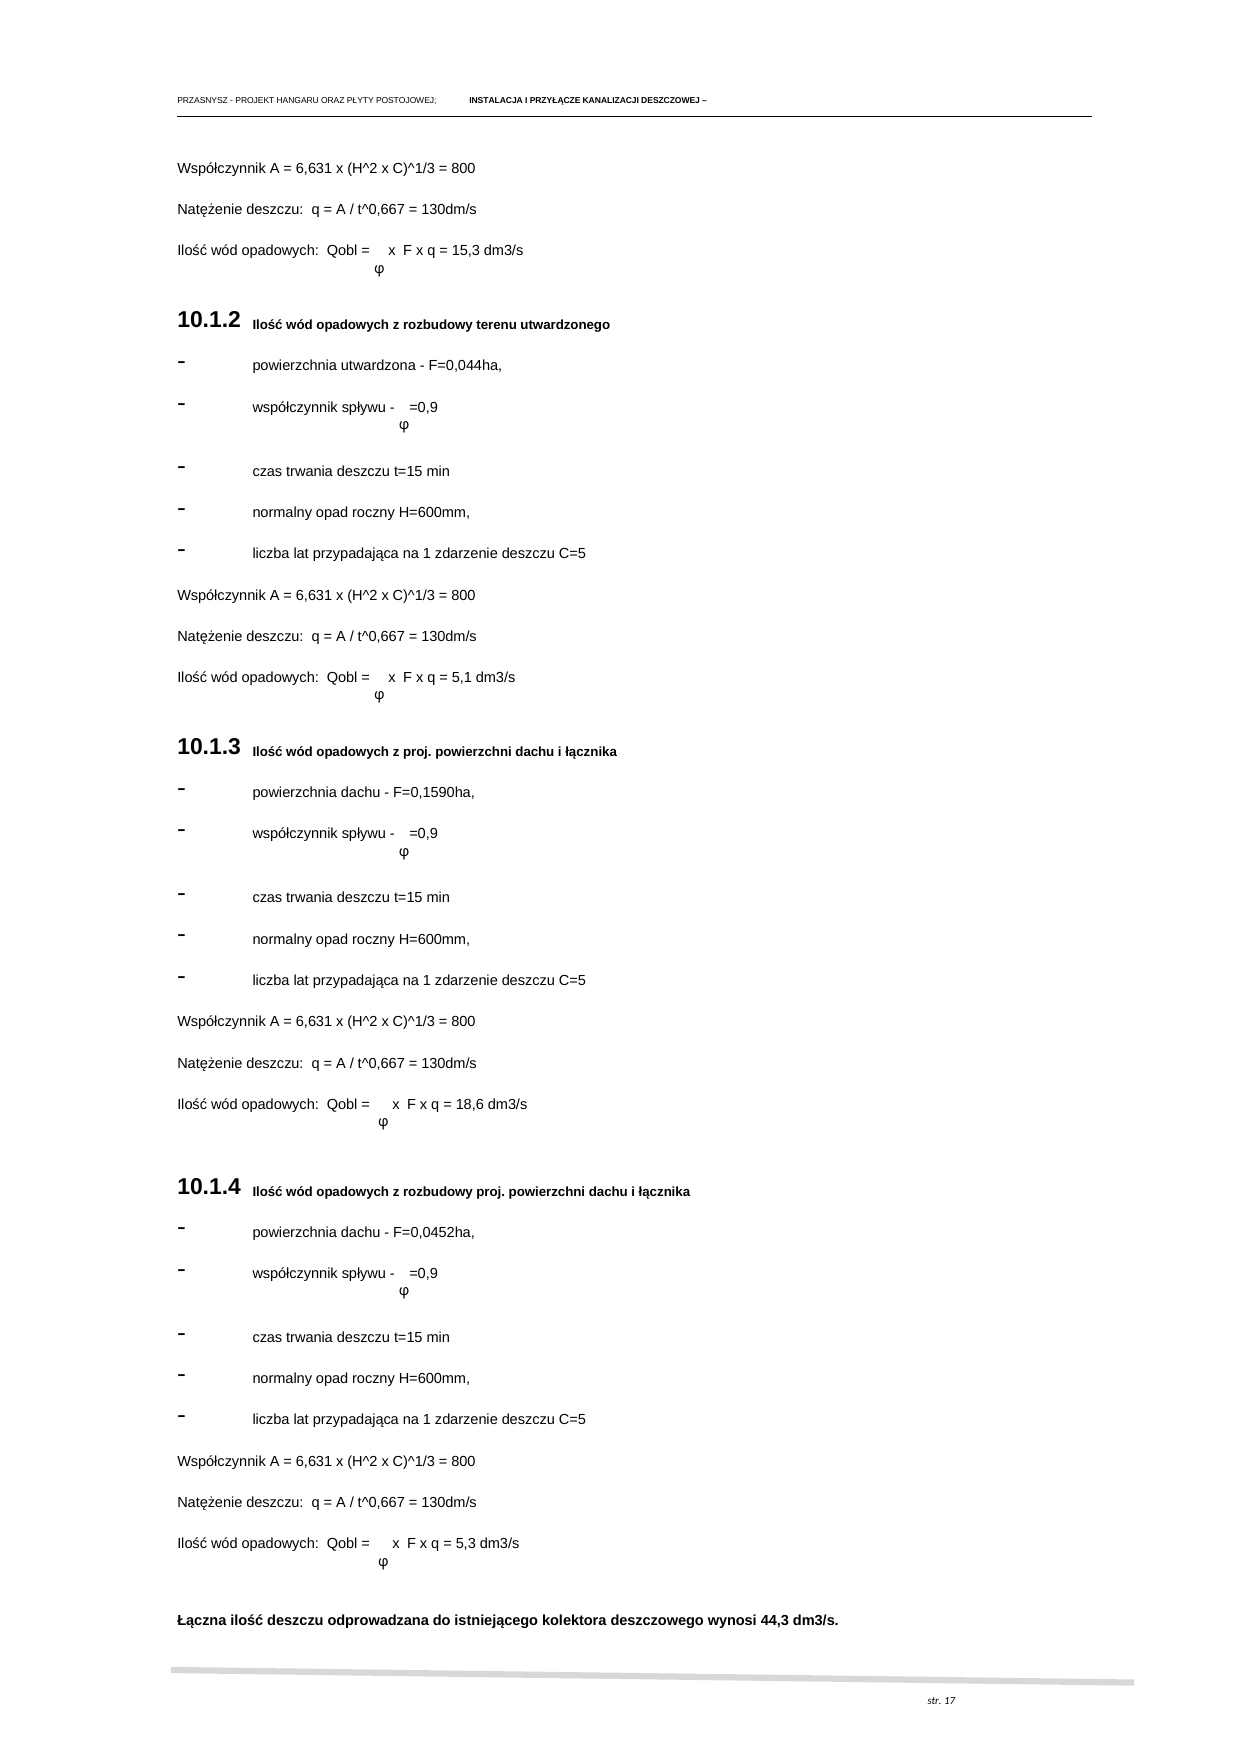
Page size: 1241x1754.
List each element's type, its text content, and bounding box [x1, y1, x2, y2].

text Natężenie deszczu: q = A / t^0,667 = 130dm/s [177, 189, 1092, 218]
list normalny opad roczny H=600mm, [177, 1358, 1092, 1387]
text Współczynnik A = 6,631 x (H^2 x C)^1/3 = 800 [177, 1441, 1092, 1469]
subtitle Ilość wód opadowych z rozbudowy proj. powierzchni dachu i łącznika [177, 1173, 1092, 1199]
list czas trwania deszczu t=15 min [177, 450, 1092, 479]
list współczynnik spływu - φ=0,9 [177, 813, 1092, 865]
list powierzchnia dachu - F=0,1590ha, [177, 772, 1092, 801]
list czas trwania deszczu t=15 min [177, 877, 1092, 906]
list powierzchnia utwardzona - F=0,044ha, [177, 345, 1092, 374]
list czas trwania deszczu t=15 min [177, 1317, 1092, 1345]
text Łączna ilość deszczu odprowadzana do istniejącego kolektora deszczowego wynosi 44,3 dm3/s. [177, 1599, 1092, 1628]
text Ilość wód opadowych: Qobl = φ x F x q = 15,3 dm3/s [177, 230, 1092, 281]
text Współczynnik A = 6,631 x (H^2 x C)^1/3 = 800 [177, 574, 1092, 603]
list liczba lat przypadająca na 1 zdarzenie deszczu C=5 [177, 960, 1092, 989]
list normalny opad roczny H=600mm, [177, 492, 1092, 521]
subtitle Ilość wód opadowych z proj. powierzchni dachu i łącznika [177, 733, 1092, 759]
list powierzchnia dachu - F=0,0452ha, [177, 1211, 1092, 1240]
text Ilość wód opadowych: Qobl = φ x F x q = 5,3 dm3/s [177, 1523, 1092, 1574]
text Współczynnik A = 6,631 x (H^2 x C)^1/3 = 800 [177, 148, 1092, 176]
text Natężenie deszczu: q = A / t^0,667 = 130dm/s [177, 616, 1092, 644]
text Natężenie deszczu: q = A / t^0,667 = 130dm/s [177, 1482, 1092, 1511]
text Natężenie deszczu: q = A / t^0,667 = 130dm/s [177, 1042, 1092, 1071]
subtitle Ilość wód opadowych z rozbudowy terenu utwardzonego [177, 306, 1092, 333]
text Współczynnik A = 6,631 x (H^2 x C)^1/3 = 800 [177, 1001, 1092, 1030]
list normalny opad roczny H=600mm, [177, 918, 1092, 947]
list współczynnik spływu - φ=0,9 [177, 1253, 1092, 1304]
text Ilość wód opadowych: Qobl = φ x F x q = 18,6 dm3/s [177, 1084, 1092, 1135]
list liczba lat przypadająca na 1 zdarzenie deszczu C=5 [177, 533, 1092, 562]
list liczba lat przypadająca na 1 zdarzenie deszczu C=5 [177, 1399, 1092, 1428]
text Ilość wód opadowych: Qobl = φ x F x q = 5,1 dm3/s [177, 657, 1092, 708]
list współczynnik spływu - φ=0,9 [177, 387, 1092, 438]
